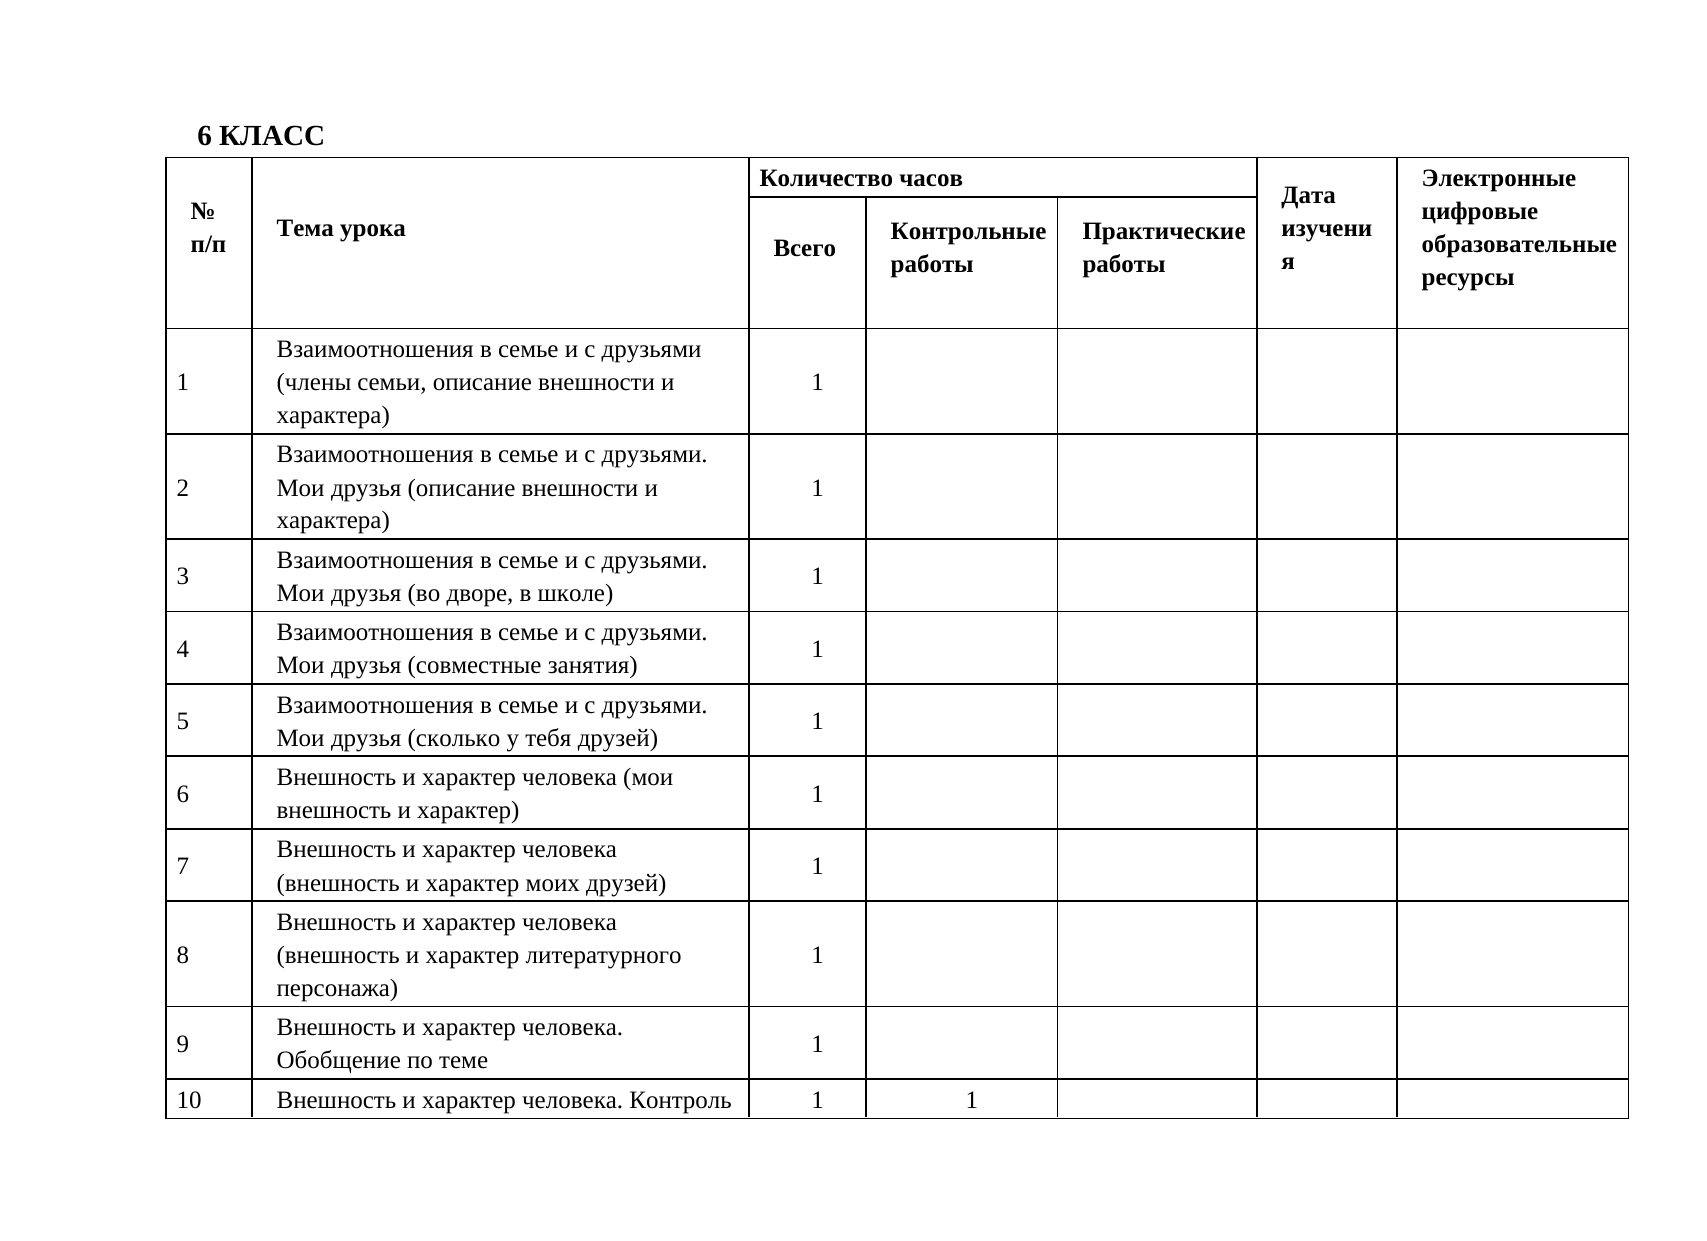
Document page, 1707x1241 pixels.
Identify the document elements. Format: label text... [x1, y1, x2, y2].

table_cell [867, 757, 1057, 828]
table_cell [1058, 435, 1256, 538]
table_cell 1 [750, 685, 865, 755]
table_cell 1 [750, 612, 865, 683]
table_cell [867, 612, 1057, 683]
table_header Дата изучения [1258, 158, 1396, 327]
table_cell [1058, 685, 1256, 755]
table_cell 6 [167, 757, 251, 828]
table_cell [867, 1007, 1057, 1078]
table_cell [1398, 540, 1628, 611]
table_cell [1398, 757, 1628, 828]
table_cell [253, 1080, 748, 1117]
table_cell [1058, 757, 1256, 828]
table_cell [1398, 612, 1628, 683]
table_cell [1258, 902, 1396, 1006]
table_cell Взаимоотношения в семье и с друзьями. Мои друзья (сколько у тебя друзей) [253, 685, 748, 755]
table_header Тема урока [253, 158, 748, 327]
table_cell [1398, 1007, 1628, 1078]
table_cell [1258, 1007, 1396, 1078]
table_cell 8 [167, 902, 251, 1006]
table_cell 2 [167, 435, 251, 538]
table_cell Взаимоотношения в семье и с друзьями (члены семьи, описание внешности и характера) [253, 329, 748, 433]
table_cell Практические работы [1058, 198, 1256, 327]
table_cell [1258, 757, 1396, 828]
table_cell [1058, 1080, 1256, 1117]
table_cell [1058, 329, 1256, 433]
table_cell [1398, 329, 1628, 433]
table_cell [1058, 830, 1256, 900]
table_cell [867, 435, 1057, 538]
table_cell 7 [167, 830, 251, 900]
table_cell Взаимоотношения в семье и с друзьями. Мои друзья (совместные занятия) [253, 612, 748, 683]
table_header Электронные цифровые образовательные ресурсы [1398, 158, 1628, 327]
table_cell 1 [167, 329, 251, 433]
table_cell 1 [750, 329, 865, 433]
table_header Количество часов [750, 158, 1256, 196]
table_cell 1 [750, 830, 865, 900]
table_header № п/п [167, 158, 251, 327]
table_cell 1 [750, 1080, 865, 1117]
table_cell 9 [167, 1007, 251, 1078]
table_cell [1398, 830, 1628, 900]
table_cell 4 [167, 612, 251, 683]
table_cell 1 [750, 435, 865, 538]
table_cell [867, 685, 1057, 755]
table_cell [1398, 685, 1628, 755]
table_cell [1398, 435, 1628, 538]
table_cell 10 [167, 1080, 251, 1117]
table_cell [1058, 902, 1256, 1006]
table_cell Взаимоотношения в семье и с друзьями. Мои друзья (описание внешности и характера) [253, 435, 748, 538]
table_cell [1258, 830, 1396, 900]
table_cell [1058, 1007, 1256, 1078]
table_cell Внешность и характер человека (мои внешность и характер) [253, 757, 748, 828]
table_cell Взаимоотношения в семье и с друзьями. Мои друзья (во дворе, в школе) [253, 540, 748, 611]
table_cell 3 [167, 540, 251, 611]
table_cell 1 [750, 1007, 865, 1078]
table_cell [867, 540, 1057, 611]
table_cell [1258, 1080, 1396, 1117]
table_cell [1058, 540, 1256, 611]
table_cell [1258, 685, 1396, 755]
table_cell 1 [750, 902, 865, 1006]
text 6 КЛАСС [190, 118, 1618, 152]
table_cell [1398, 1080, 1628, 1117]
table_cell [1398, 902, 1628, 1006]
table_cell [1258, 329, 1396, 433]
table_cell 1 [750, 540, 865, 611]
table_cell [867, 329, 1057, 433]
table_cell Контрольные работы [867, 198, 1057, 327]
table_cell 5 [167, 685, 251, 755]
table_cell [1058, 612, 1256, 683]
table_cell [867, 830, 1057, 900]
table_cell Внешность и характер человека. Обобщение по теме [253, 1007, 748, 1078]
table_cell Всего [750, 198, 865, 327]
table_cell [1258, 612, 1396, 683]
table_cell 1 [867, 1080, 1057, 1117]
table_cell [1258, 540, 1396, 611]
table_cell 1 [750, 757, 865, 828]
table_cell Внешность и характер человека (внешность и характер литературного персонажа) [253, 902, 748, 1006]
table_cell [1258, 435, 1396, 538]
table_cell [867, 902, 1057, 1006]
table_cell Внешность и характер человека (внешность и характер моих друзей) [253, 830, 748, 900]
